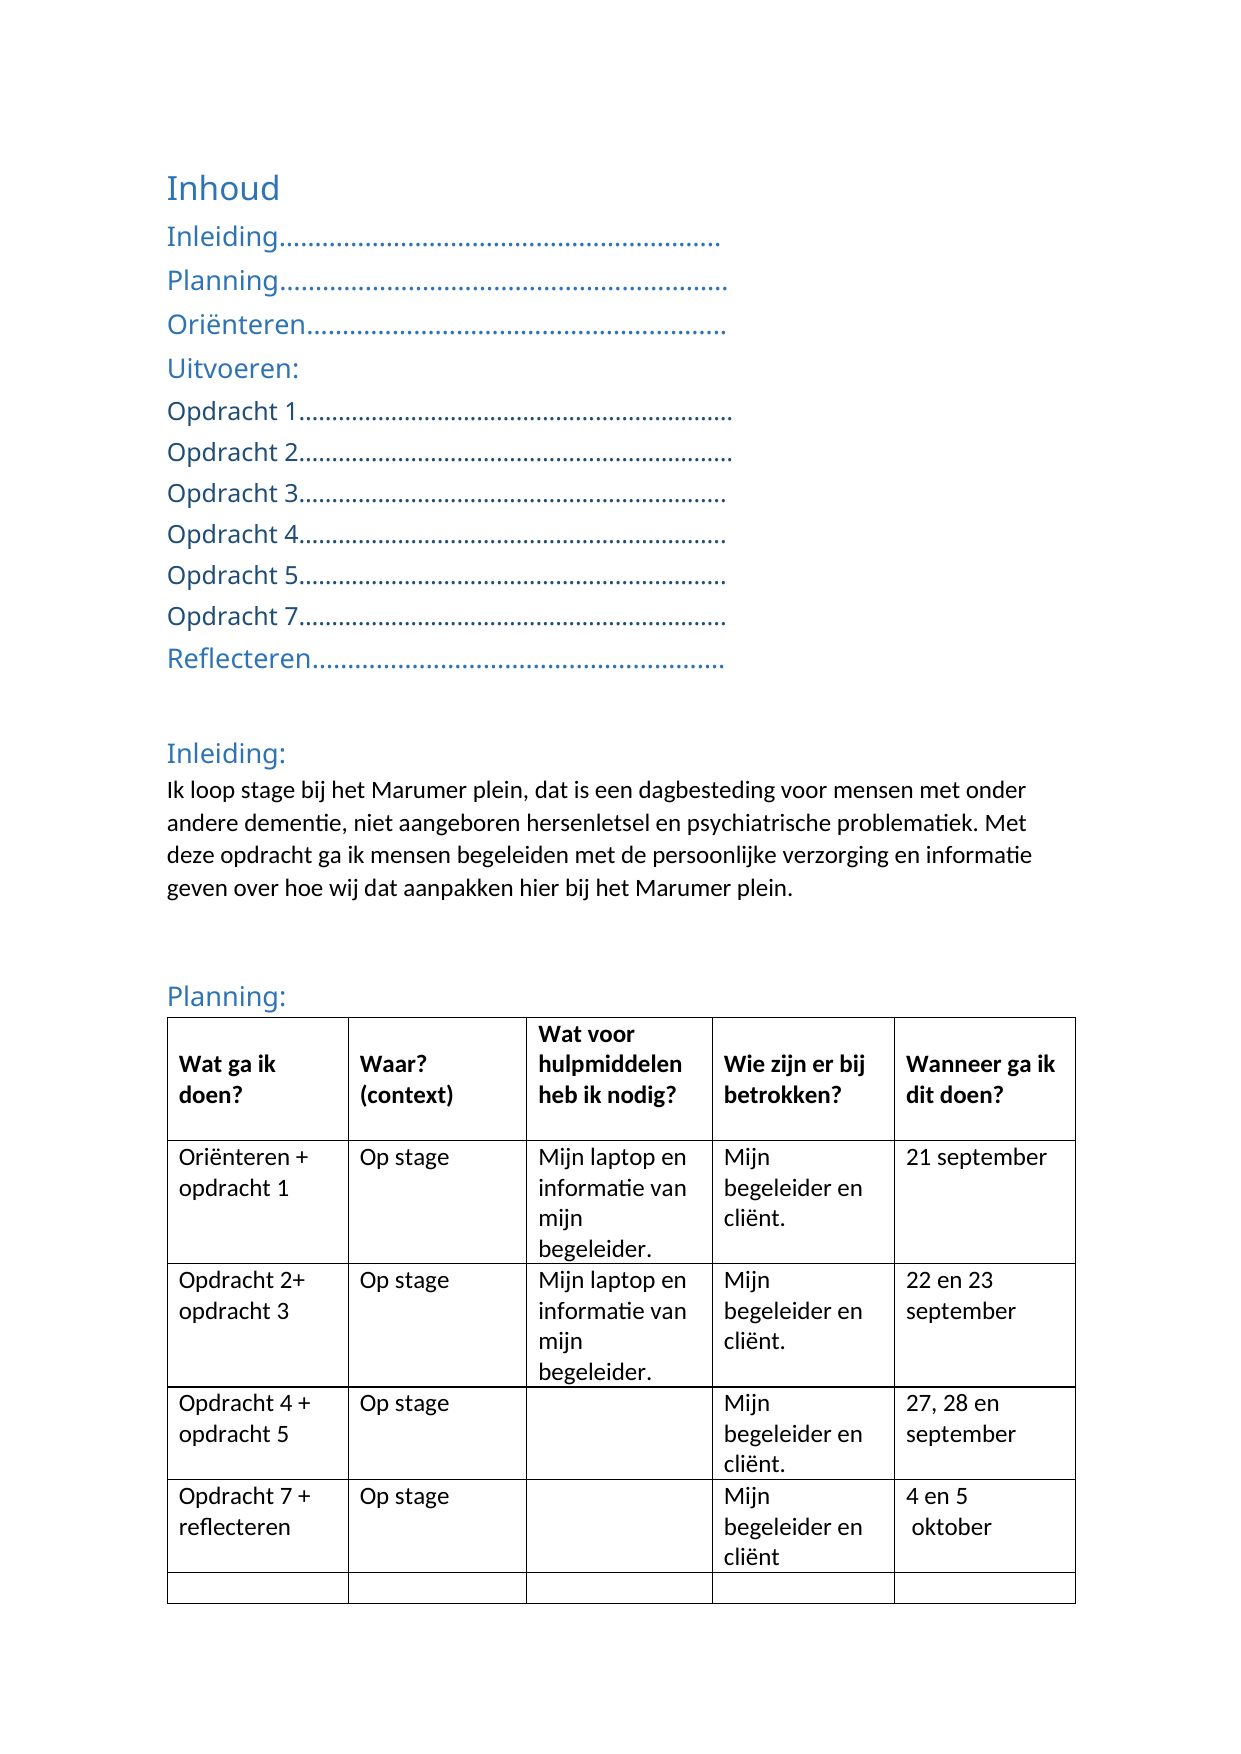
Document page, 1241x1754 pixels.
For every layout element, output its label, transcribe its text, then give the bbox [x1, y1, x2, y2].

subtitle Opdracht 7……………………………………………………….. [167, 598, 1076, 632]
table_cell Opdracht 2+ opdracht 3 [168, 1264, 348, 1386]
subtitle Inleiding: [167, 734, 1076, 771]
table_header Wat ga ik doen? [168, 1018, 348, 1140]
subtitle Planning……………………………………………………… [167, 262, 1076, 298]
table_cell 21 september [895, 1141, 1075, 1263]
subtitle Inleiding…………………………………………………….. [167, 218, 1076, 254]
subtitle Inhoud [167, 164, 1076, 210]
table_cell Opdracht 7 + reflecteren [168, 1480, 348, 1572]
table_header Wanneer ga ik dit doen? [895, 1018, 1075, 1140]
table_cell [527, 1480, 712, 1572]
table_cell Op stage [349, 1388, 526, 1479]
table_cell Op stage [349, 1264, 526, 1386]
table_cell [713, 1573, 894, 1603]
table_cell Mijn begeleider en cliënt. [713, 1388, 894, 1479]
table_cell Mijn begeleider en cliënt. [713, 1264, 894, 1386]
subtitle Opdracht 5……………………………………………………….. [167, 557, 1076, 591]
table_cell Oriënteren + opdracht 1 [168, 1141, 348, 1263]
table_header Waar? (context) [349, 1018, 526, 1140]
subtitle Uitvoeren: [167, 349, 1076, 386]
table_cell [895, 1573, 1075, 1603]
table_cell 27, 28 en september [895, 1388, 1075, 1479]
table_cell Mijn laptop en informatie van mijn begeleider. [527, 1264, 712, 1386]
table_cell Opdracht 4 + opdracht 5 [168, 1388, 348, 1479]
table_cell [168, 1573, 348, 1603]
subtitle Opdracht 1………………………………………………………… [167, 393, 1076, 428]
subtitle Opdracht 4……………………………………………………….. [167, 516, 1076, 550]
table_cell Mijn begeleider en cliënt [713, 1480, 894, 1572]
table_cell [527, 1388, 712, 1479]
table_cell Mijn laptop en informatie van mijn begeleider. [527, 1141, 712, 1263]
subtitle Oriënteren………………………………………………….. [167, 306, 1076, 342]
table_header Wat voor hulpmiddelen heb ik nodig? [527, 1018, 712, 1140]
table_cell 22 en 23 september [895, 1264, 1075, 1386]
table_cell 4 en 5 oktober [895, 1480, 1075, 1572]
subtitle Opdracht 2………………………………………………………… [167, 434, 1076, 468]
table_cell Mijn begeleider en cliënt. [713, 1141, 894, 1263]
table_cell Op stage [349, 1480, 526, 1572]
subtitle Planning: [167, 977, 1076, 1014]
table_header Wie zijn er bij betrokken? [713, 1018, 894, 1140]
text Ik loop stage bij het Marumer plein, dat is een dagbesteding voor mensen met onder andere dementie, niet aangeboren hersenletsel en psychiatrische problematiek. Met deze opdracht ga ik mensen begeleiden met de persoonlijke verzorging en informatie geven over hoe wij dat aanpakken hier bij het Marumer plein. [167, 774, 1076, 903]
subtitle Reflecteren…………………………………………………. [167, 639, 1076, 676]
table_cell [527, 1573, 712, 1603]
table_cell [349, 1573, 526, 1603]
table_cell Op stage [349, 1141, 526, 1263]
subtitle Opdracht 3……………………………………………………….. [167, 475, 1076, 509]
